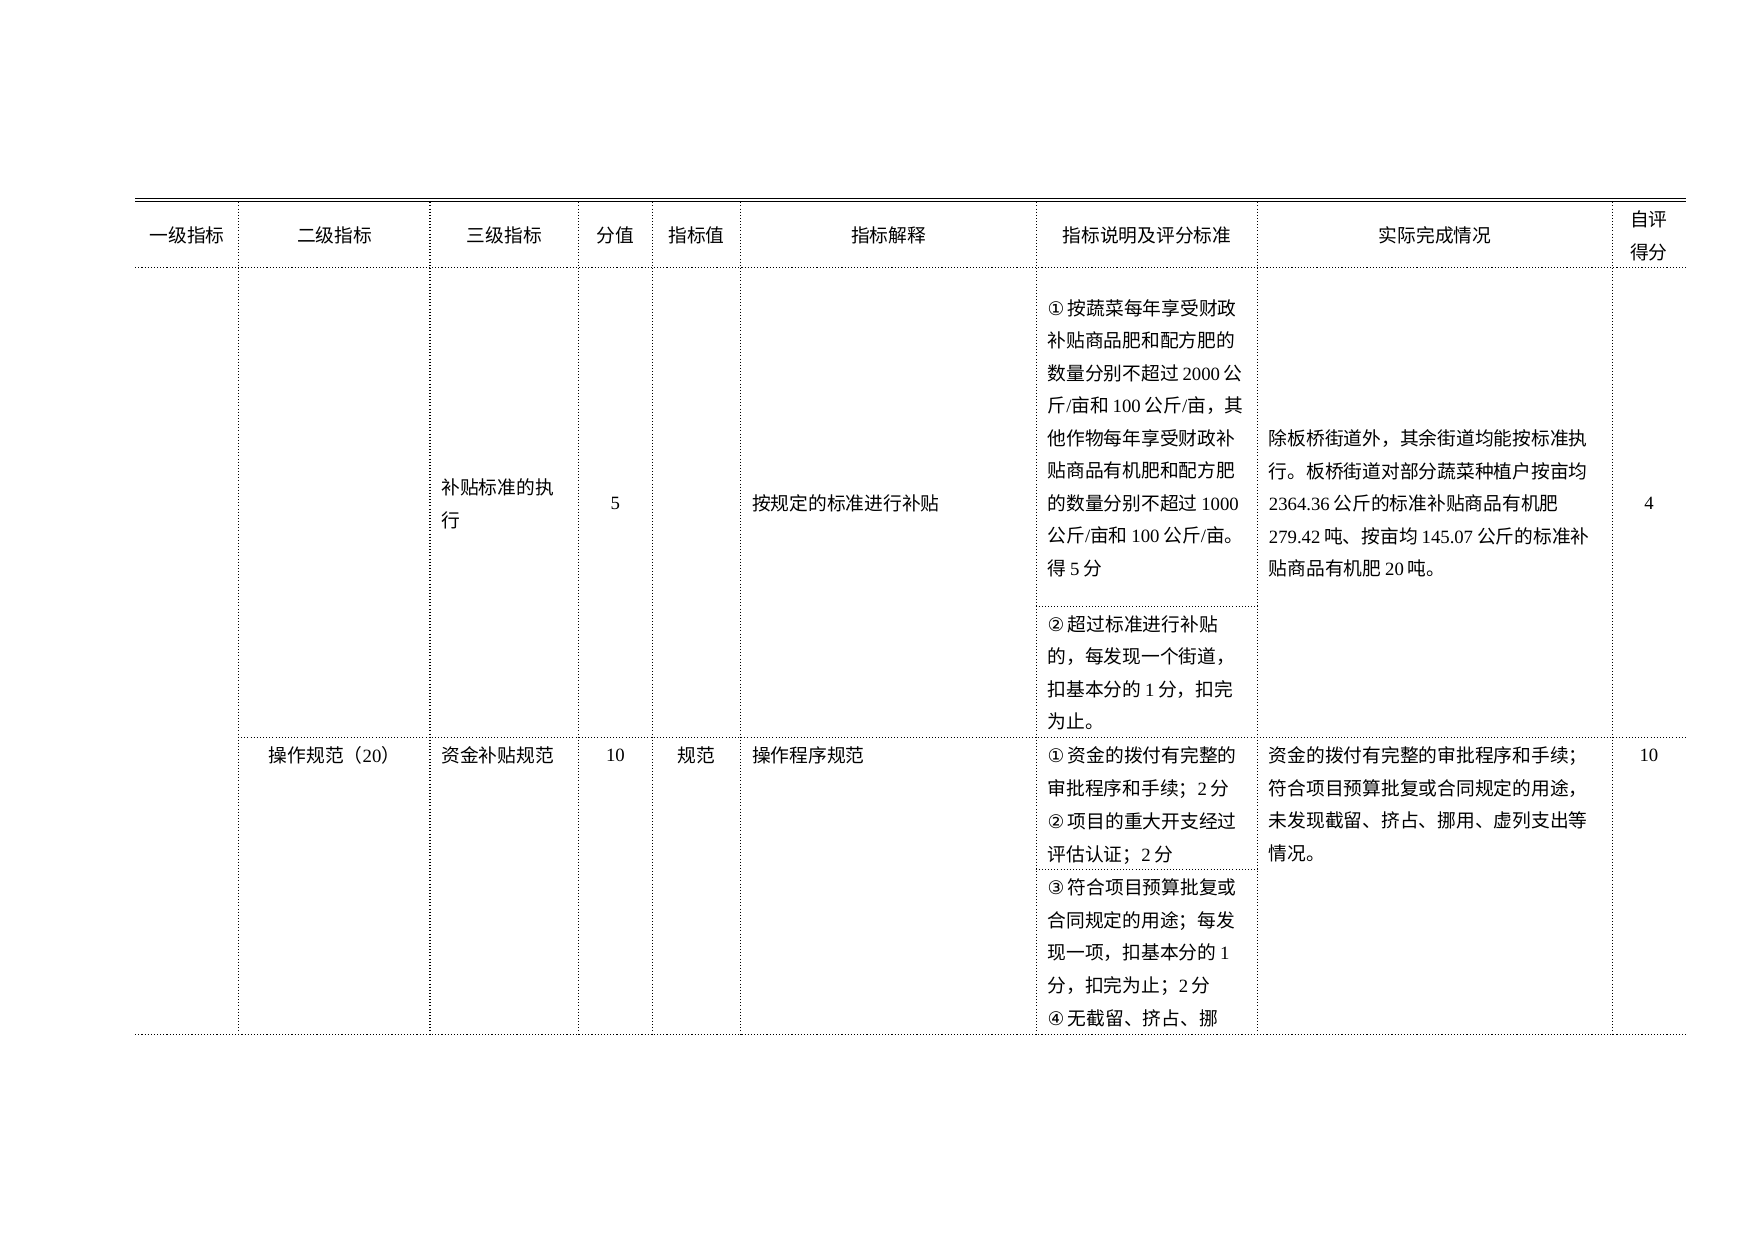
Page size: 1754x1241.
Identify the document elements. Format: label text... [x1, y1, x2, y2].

table_cell 操作规范（20） [239, 737, 430, 1034]
table_cell ①按蔬菜每年享受财政补贴商品肥和配方肥的数量分别不超过2000公斤/亩和100公斤/亩，其他作物每年享受财政补贴商品有机肥和配方肥的数量分别不超过1000公斤/亩和100公斤/亩。得5分 [1036, 267, 1257, 606]
table_cell ④无截留、挤占、挪用、虚列支出等情况。4分 [1036, 1000, 1257, 1034]
table_cell ③符合项目预算批复或合同规定的用途；每发现一项，扣基本分的1分，扣完为止；2分 [1036, 869, 1257, 1000]
table_cell 按规定的标准进行补贴 [741, 267, 1036, 737]
table_cell ①资金的拨付有完整的审批程序和手续；2分 [1036, 737, 1257, 803]
table_cell 补贴标准的执行 [430, 267, 578, 737]
table_cell 4 [1612, 267, 1686, 737]
table_header 二级指标 [239, 202, 430, 267]
table_cell ②项目的重大开支经过评估认证；2分 [1036, 803, 1257, 869]
table_header 一级指标 [135, 202, 238, 267]
table_cell 5 [578, 267, 652, 737]
table_cell 10 [578, 737, 652, 1034]
table_header 指标值 [652, 202, 741, 267]
table_header 指标说明及评分标准 [1036, 202, 1257, 267]
table_cell 资金的拨付有完整的审批程序和手续；符合项目预算批复或合同规定的用途，未发现截留、挤占、挪用、虚列支出等情况。 [1258, 737, 1612, 1034]
table_header 自评得分 [1612, 202, 1686, 267]
table_header 实际完成情况 [1258, 202, 1612, 267]
table_cell [652, 267, 741, 737]
table_cell 操作程序规范 [741, 737, 1036, 1034]
table_cell 10 [1612, 737, 1686, 1034]
table_cell 资金补贴规范 [430, 737, 578, 1034]
table_cell 规范 [652, 737, 741, 1034]
table_cell 除板桥街道外，其余街道均能按标准执行。板桥街道对部分蔬菜种植户按亩均2364.36公斤的标准补贴商品有机肥279.42吨、按亩均145.07公斤的标准补贴商品有机肥20吨。 [1258, 267, 1612, 737]
table_header 三级指标 [430, 202, 578, 267]
table_header 分值 [578, 202, 652, 267]
table_cell ②超过标准进行补贴的，每发现一个街道，扣基本分的1分，扣完为止。 [1036, 606, 1257, 737]
table_header 指标解释 [741, 202, 1036, 267]
